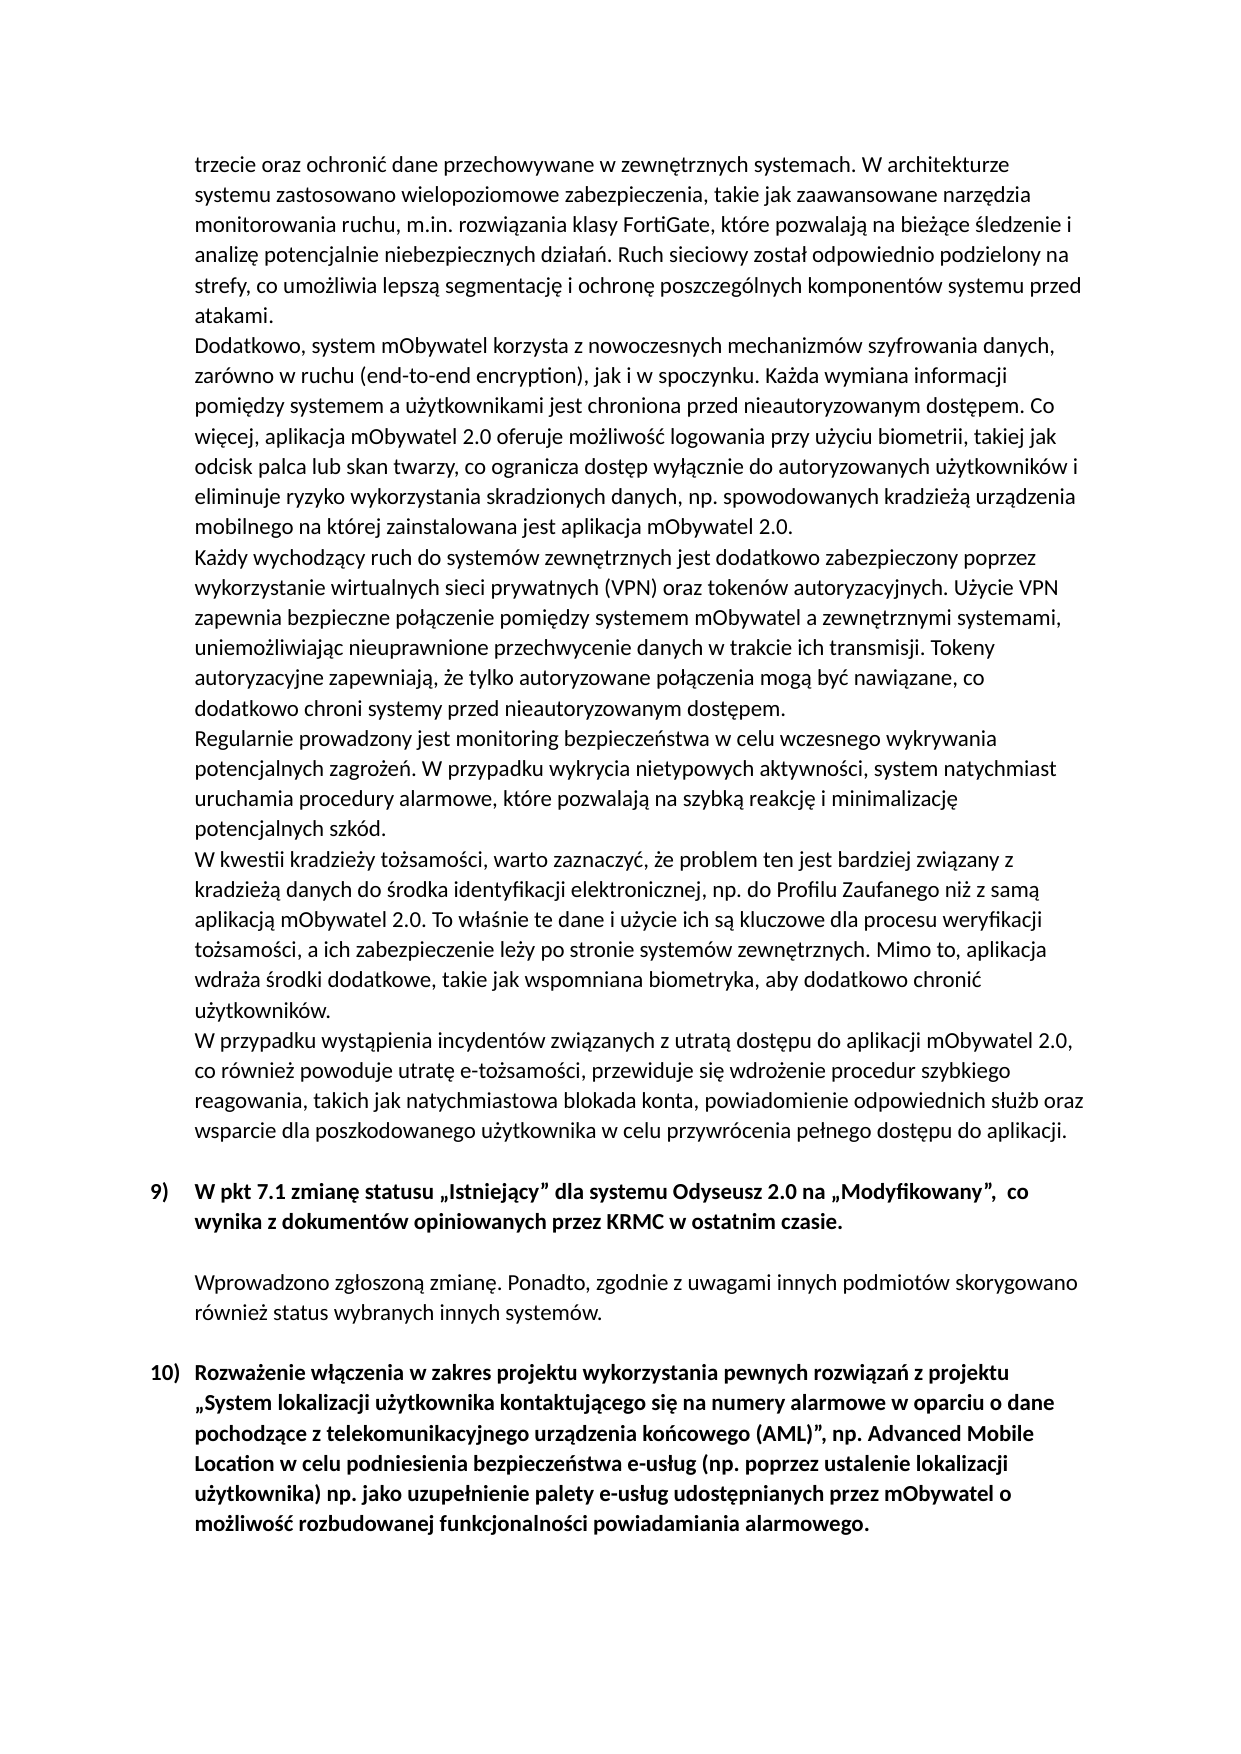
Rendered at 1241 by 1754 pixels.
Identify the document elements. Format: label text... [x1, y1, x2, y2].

list Wprowadzono zgłoszoną zmianę. Ponadto, zgodnie z uwagami innych podmiotów skorygowano również status wybranych innych systemów. [194, 1268, 1090, 1326]
list Każdy wychodzący ruch do systemów zewnętrznych jest dodatkowo zabezpieczony poprzez wykorzystanie wirtualnych sieci prywatnych (VPN) oraz tokenów autoryzacyjnych. Użycie VPN zapewnia bezpieczne połączenie pomiędzy systemem mObywatel a zewnętrznymi systemami, uniemożliwiając nieuprawnione przechwycenie danych w trakcie ich transmisji. Tokeny autoryzacyjne zapewniają, że tylko autoryzowane połączenia mogą być nawiązane, co dodatkowo chroni systemy przed nieautoryzowanym dostępem. [194, 543, 1090, 722]
list W przypadku wystąpienia incydentów związanych z utratą dostępu do aplikacji mObywatel 2.0, co również powoduje utratę e-tożsamości, przewiduje się wdrożenie procedur szybkiego reagowania, takich jak natychmiastowa blokada konta, powiadomienie odpowiednich służb oraz wsparcie dla poszkodowanego użytkownika w celu przywrócenia pełnego dostępu do aplikacji. [194, 1026, 1090, 1145]
list W kwestii kradzieży tożsamości, warto zaznaczyć, że problem ten jest bardziej związany z kradzieżą danych do środka identyfikacji elektronicznej, np. do Profilu Zaufanego niż z samą aplikacją mObywatel 2.0. To właśnie te dane i użycie ich są kluczowe dla procesu weryfikacji tożsamości, a ich zabezpieczenie leży po stronie systemów zewnętrznych. Mimo to, aplikacja wdraża środki dodatkowe, takie jak wspomniana biometryka, aby dodatkowo chronić użytkowników. [194, 845, 1090, 1024]
list Regularnie prowadzony jest monitoring bezpieczeństwa w celu wczesnego wykrywania potencjalnych zagrożeń. W przypadku wykrycia nietypowych aktywności, system natychmiast uruchamia procedury alarmowe, które pozwalają na szybką reakcję i minimalizację potencjalnych szkód. [194, 724, 1090, 843]
list W pkt 7.1 zmianę statusu „Istniejący” dla systemu Odyseusz 2.0 na „Modyfikowany”, co wynika z dokumentów opiniowanych przez KRMC w ostatnim czasie. [150, 1177, 1090, 1235]
list Dodatkowo, system mObywatel korzysta z nowoczesnych mechanizmów szyfrowania danych, zarówno w ruchu (end-to-end encryption), jak i w spoczynku. Każda wymiana informacji pomiędzy systemem a użytkownikami jest chroniona przed nieautoryzowanym dostępem. Co więcej, aplikacja mObywatel 2.0 oferuje możliwość logowania przy użyciu biometrii, takiej jak odcisk palca lub skan twarzy, co ogranicza dostęp wyłącznie do autoryzowanych użytkowników i eliminuje ryzyko wykorzystania skradzionych danych, np. spowodowanych kradzieżą urządzenia mobilnego na której zainstalowana jest aplikacja mObywatel 2.0. [194, 331, 1090, 541]
list Rozważenie włączenia w zakres projektu wykorzystania pewnych rozwiązań z projektu „System lokalizacji użytkownika kontaktującego się na numery alarmowe w oparciu o dane pochodzące z telekomunikacyjnego urządzenia końcowego (AML)”, np. Advanced Mobile Location w celu podniesienia bezpieczeństwa e-usług (np. poprzez ustalenie lokalizacji użytkownika) np. jako uzupełnienie palety e-usług udostępnianych przez mObywatel o możliwość rozbudowanej funkcjonalności powiadamiania alarmowego. [150, 1358, 1090, 1537]
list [194, 150, 1090, 329]
